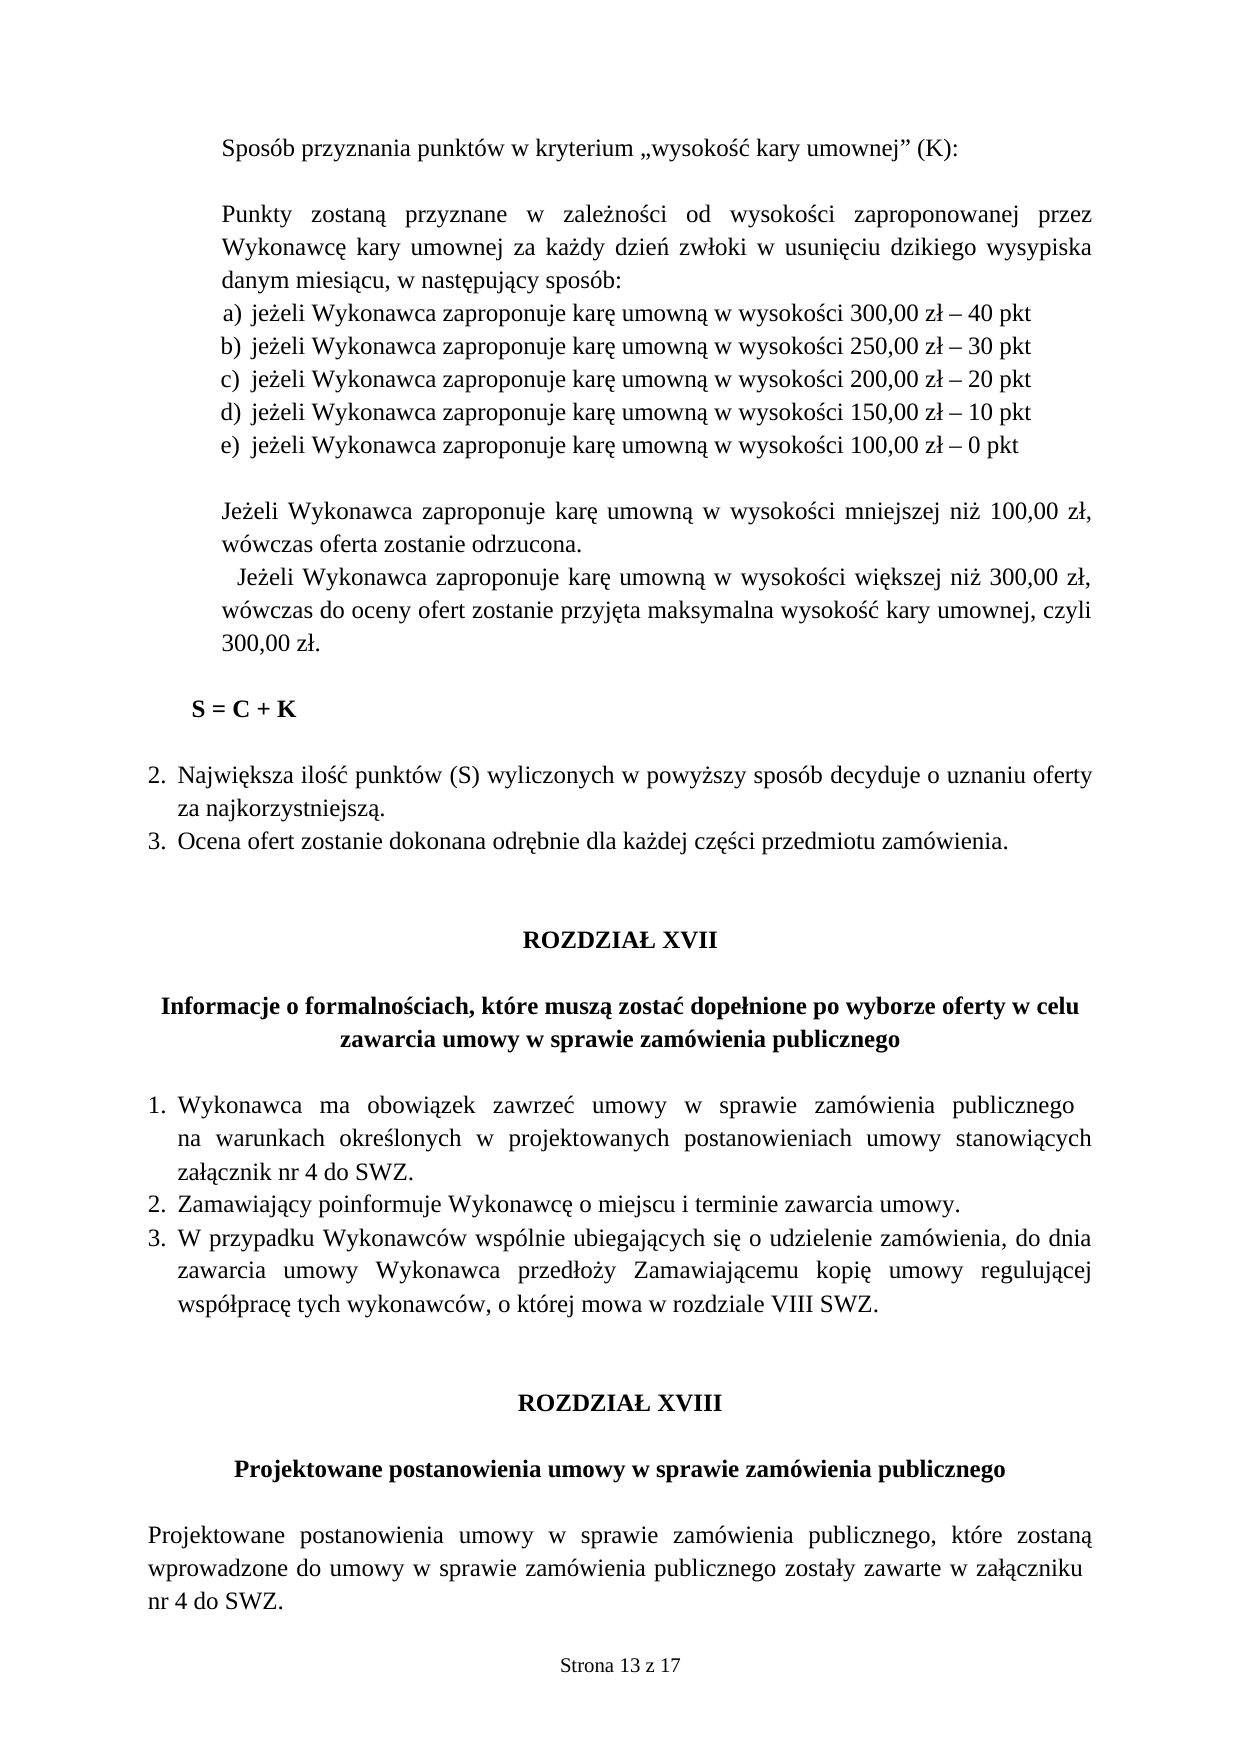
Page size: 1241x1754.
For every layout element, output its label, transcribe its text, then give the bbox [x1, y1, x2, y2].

list jeżeli Wykonawca zaproponuje karę umowną w wysokości 150,00 zł – 10 pkt [220, 397, 1093, 426]
list Wykonawca ma obowiązek zawrzeć umowy w sprawie zamówienia publicznego na warunkach określonych w projektowanych postanowieniach umowy stanowiących załącznik nr 4 do SWZ. [148, 1091, 1093, 1185]
text Jeżeli Wykonawca zaproponuje karę umowną w wysokości większej niż 300,00 zł, wówczas do oceny ofert zostanie przyjęta maksymalna wysokość kary umownej, czyli 300,00 zł. [177, 562, 1093, 657]
text Projektowane postanowienia umowy w sprawie zamówienia publicznego, które zostaną wprowadzone do umowy w sprawie zamówienia publicznego zostały zawarte w załączniku nr 4 do SWZ. [148, 1520, 1093, 1614]
list jeżeli Wykonawca zaproponuje karę umowną w wysokości 100,00 zł – 0 pkt [220, 430, 1093, 459]
list jeżeli Wykonawca zaproponuje karę umowną w wysokości 250,00 zł – 30 pkt [220, 331, 1093, 360]
text S = C + K [148, 694, 1093, 723]
list Zamawiający poinformuje Wykonawcę o miejscu i terminie zawarcia umowy. [148, 1189, 1093, 1218]
list Ocena ofert zostanie dokonana odrębnie dla każdej części przedmiotu zamówienia. [148, 826, 1093, 855]
text ROZDZIAŁ XVIII [148, 1388, 1093, 1416]
text ROZDZIAŁ XVII [148, 925, 1093, 954]
list W przypadku Wykonawców wspólnie ubiegających się o udzielenie zamówienia, do dnia zawarcia umowy Wykonawca przedłoży Zamawiającemu kopię umowy regulującej współpracę tych wykonawców, o której mowa w rozdziale VIII SWZ. [148, 1223, 1093, 1317]
text Projektowane postanowienia umowy w sprawie zamówienia publicznego [148, 1454, 1093, 1482]
list jeżeli Wykonawca zaproponuje karę umowną w wysokości 300,00 zł – 40 pkt [223, 298, 1093, 327]
list jeżeli Wykonawca zaproponuje karę umowną w wysokości 200,00 zł – 20 pkt [220, 364, 1093, 393]
list Jeżeli Wykonawca zaproponuje karę umowną w wysokości mniejszej niż 100,00 zł, wówczas oferta zostanie odrzucona. [221, 496, 1093, 558]
list Największa ilość punktów (S) wyliczonych w powyższy sposób decyduje o uznaniu oferty za najkorzystniejszą. [148, 760, 1093, 822]
text Informacje o formalnościach, które muszą zostać dopełnione po wyborze oferty w celu zawarcia umowy w sprawie zamówienia publicznego [148, 991, 1093, 1053]
list Sposób przyznania punktów w kryterium „wysokość kary umownej” (K): [185, 133, 1093, 162]
list Punkty zostaną przyznane w zależności od wysokości zaproponowanej przez Wykonawcę kary umownej za każdy dzień zwłoki w usunięciu dzikiego wysypiska danym miesiącu, w następujący sposób: [221, 199, 1093, 294]
